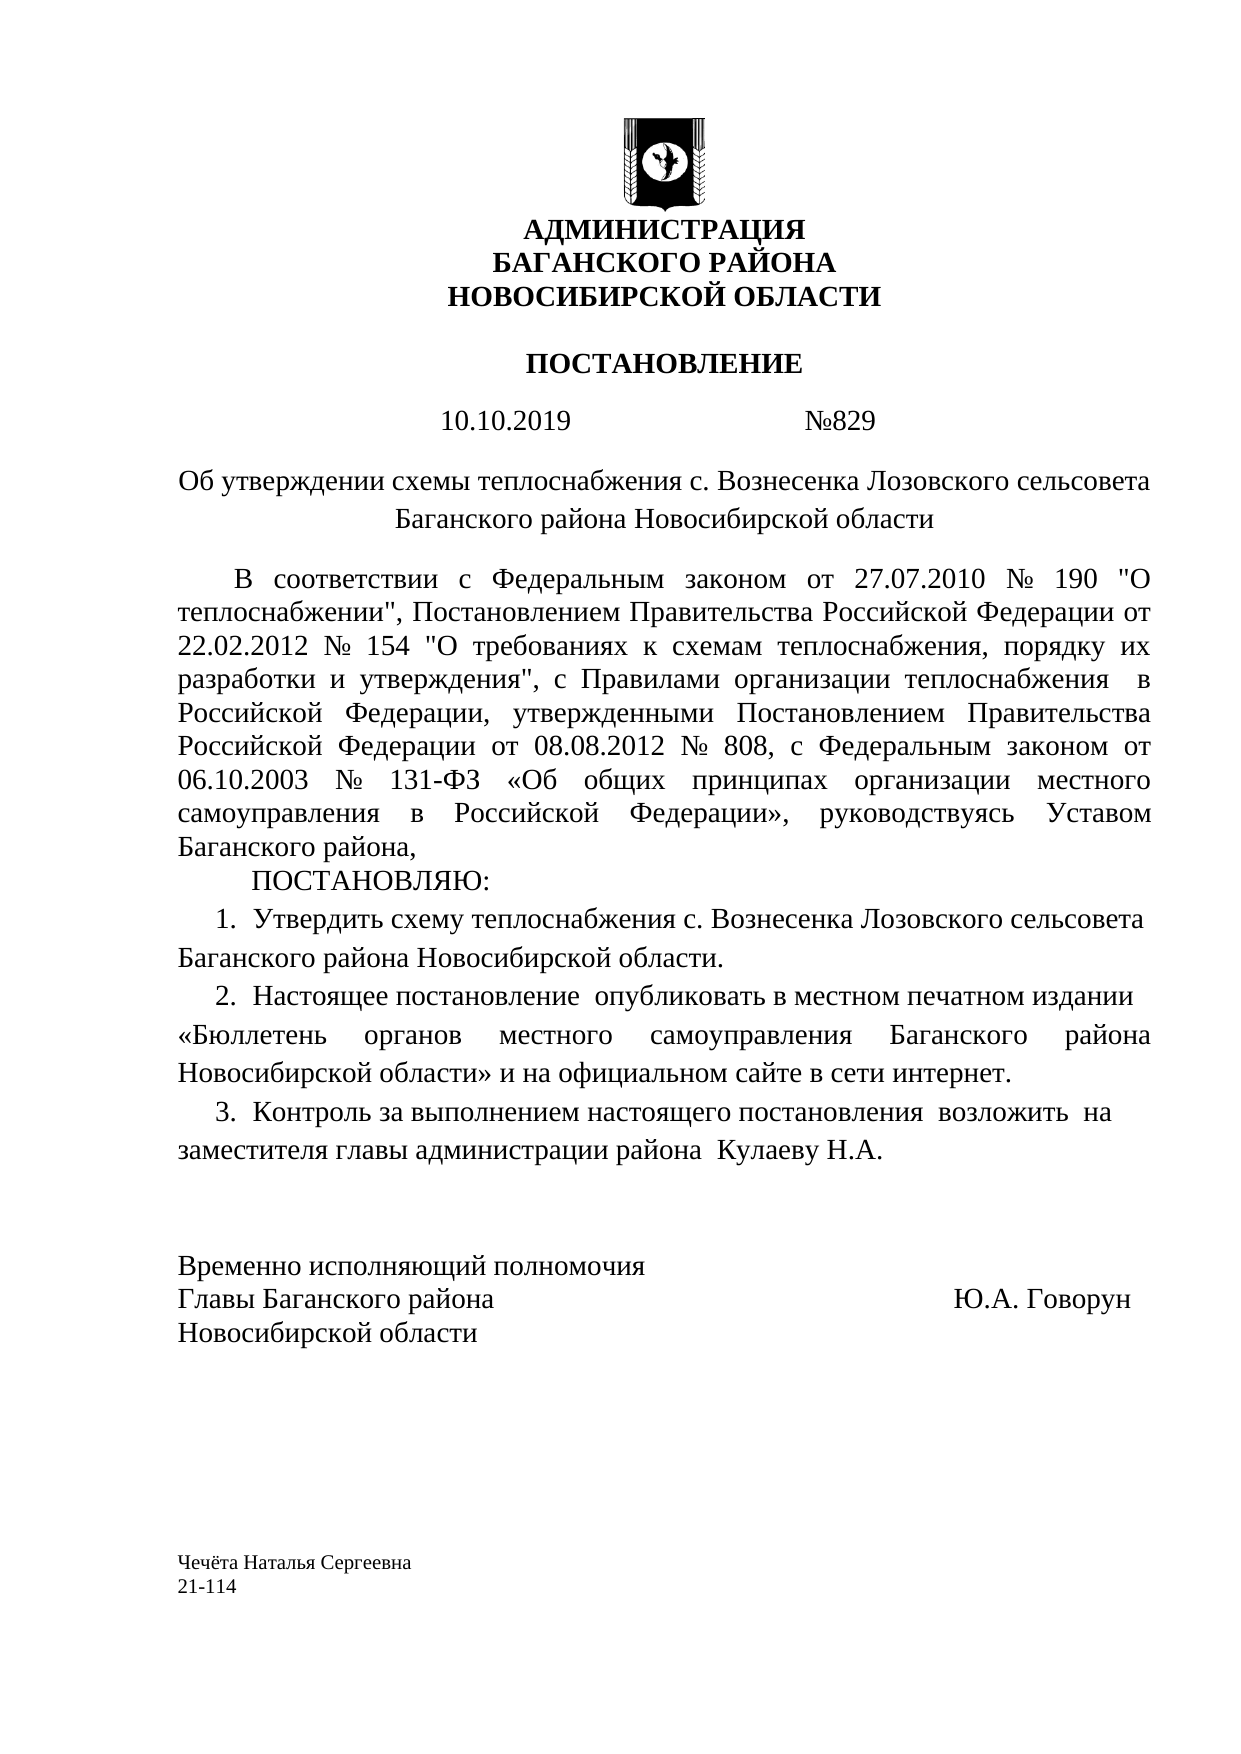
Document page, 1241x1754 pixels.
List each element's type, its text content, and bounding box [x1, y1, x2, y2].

text Баганского района Новосибирской области. [177, 940, 1152, 973]
list Утвердить схему теплоснабжения с. Вознесенка Лозовского сельсовета [215, 901, 1152, 935]
text НОВОСИБИРСКОЙ ОБЛАСТИ [177, 279, 1152, 312]
text 21-114 [177, 1574, 1152, 1598]
text ПОСТАНОВЛЕНИЕ [177, 346, 1152, 379]
text 10.10.2019 №829 [177, 403, 1152, 437]
list Контроль за выполнением настоящего постановления возложить на [215, 1094, 1152, 1127]
picture [623, 118, 705, 212]
text ПОСТАНОВЛЯЮ: [251, 863, 1152, 896]
text АДМИНИСТРАЦИЯ [177, 212, 1152, 245]
text БАГАНСКОГО РАЙОНА [177, 245, 1152, 279]
text Временно исполняющий полномочия [177, 1248, 1152, 1282]
text «Бюллетень органов местного самоуправления Баганского района Новосибирской области» и на официальном сайте в сети интернет. [177, 1017, 1152, 1089]
text Чечёта Наталья Сергеевна [177, 1550, 1152, 1574]
list Настоящее постановление опубликовать в местном печатном издании [215, 978, 1152, 1012]
text заместителя главы администрации района Кулаеву Н.А. [177, 1132, 1152, 1166]
text Новосибирской области [177, 1315, 1152, 1349]
text Главы Баганского района Ю.А. Говорун [177, 1282, 1152, 1315]
text В соответствии с Федеральным законом от 27.07.2010 № 190 "О теплоснабжении", Постановлением Правительства Российской Федерации от 22.02.2012 № 154 "О требованиях к схемам теплоснабжения, порядку их разработки и утверждения", с Правилами организации теплоснабжения в Российской Федерации, утвержденными Постановлением Правительства Российской Федерации от 08.08.2012 № 808, с Федеральным законом от 06.10.2003 № 131-ФЗ «Об общих принципах организации местного самоуправления в Российской Федерации», руководствуясь Уставом Баганского района, [177, 561, 1152, 863]
text Об утверждении схемы теплоснабжения с. Вознесенка Лозовского сельсовета Баганского района Новосибирской области [177, 463, 1152, 535]
